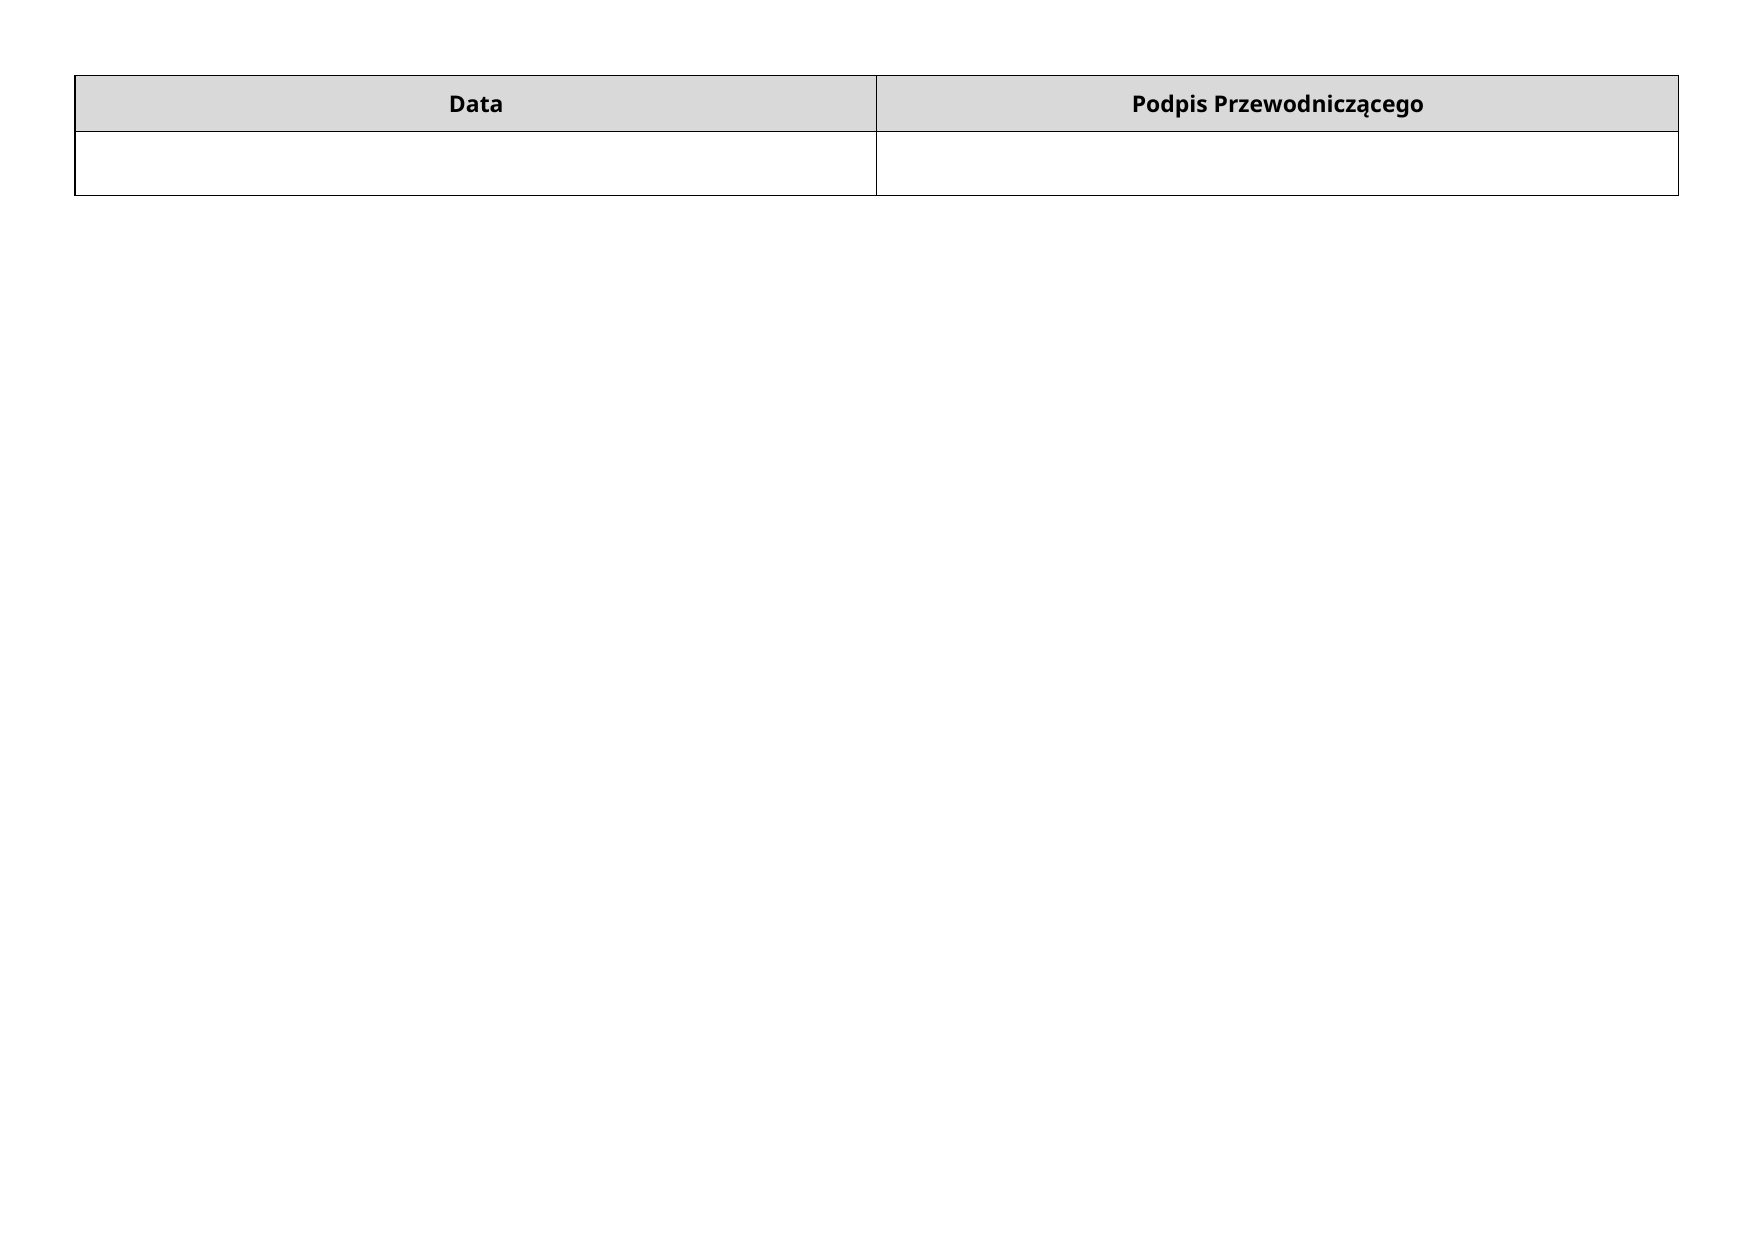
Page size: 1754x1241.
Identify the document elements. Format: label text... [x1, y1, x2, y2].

table_cell [76, 132, 876, 195]
table_cell Data [76, 76, 876, 131]
table_cell Podpis Przewodniczącego [877, 76, 1678, 131]
table_cell [877, 132, 1678, 195]
